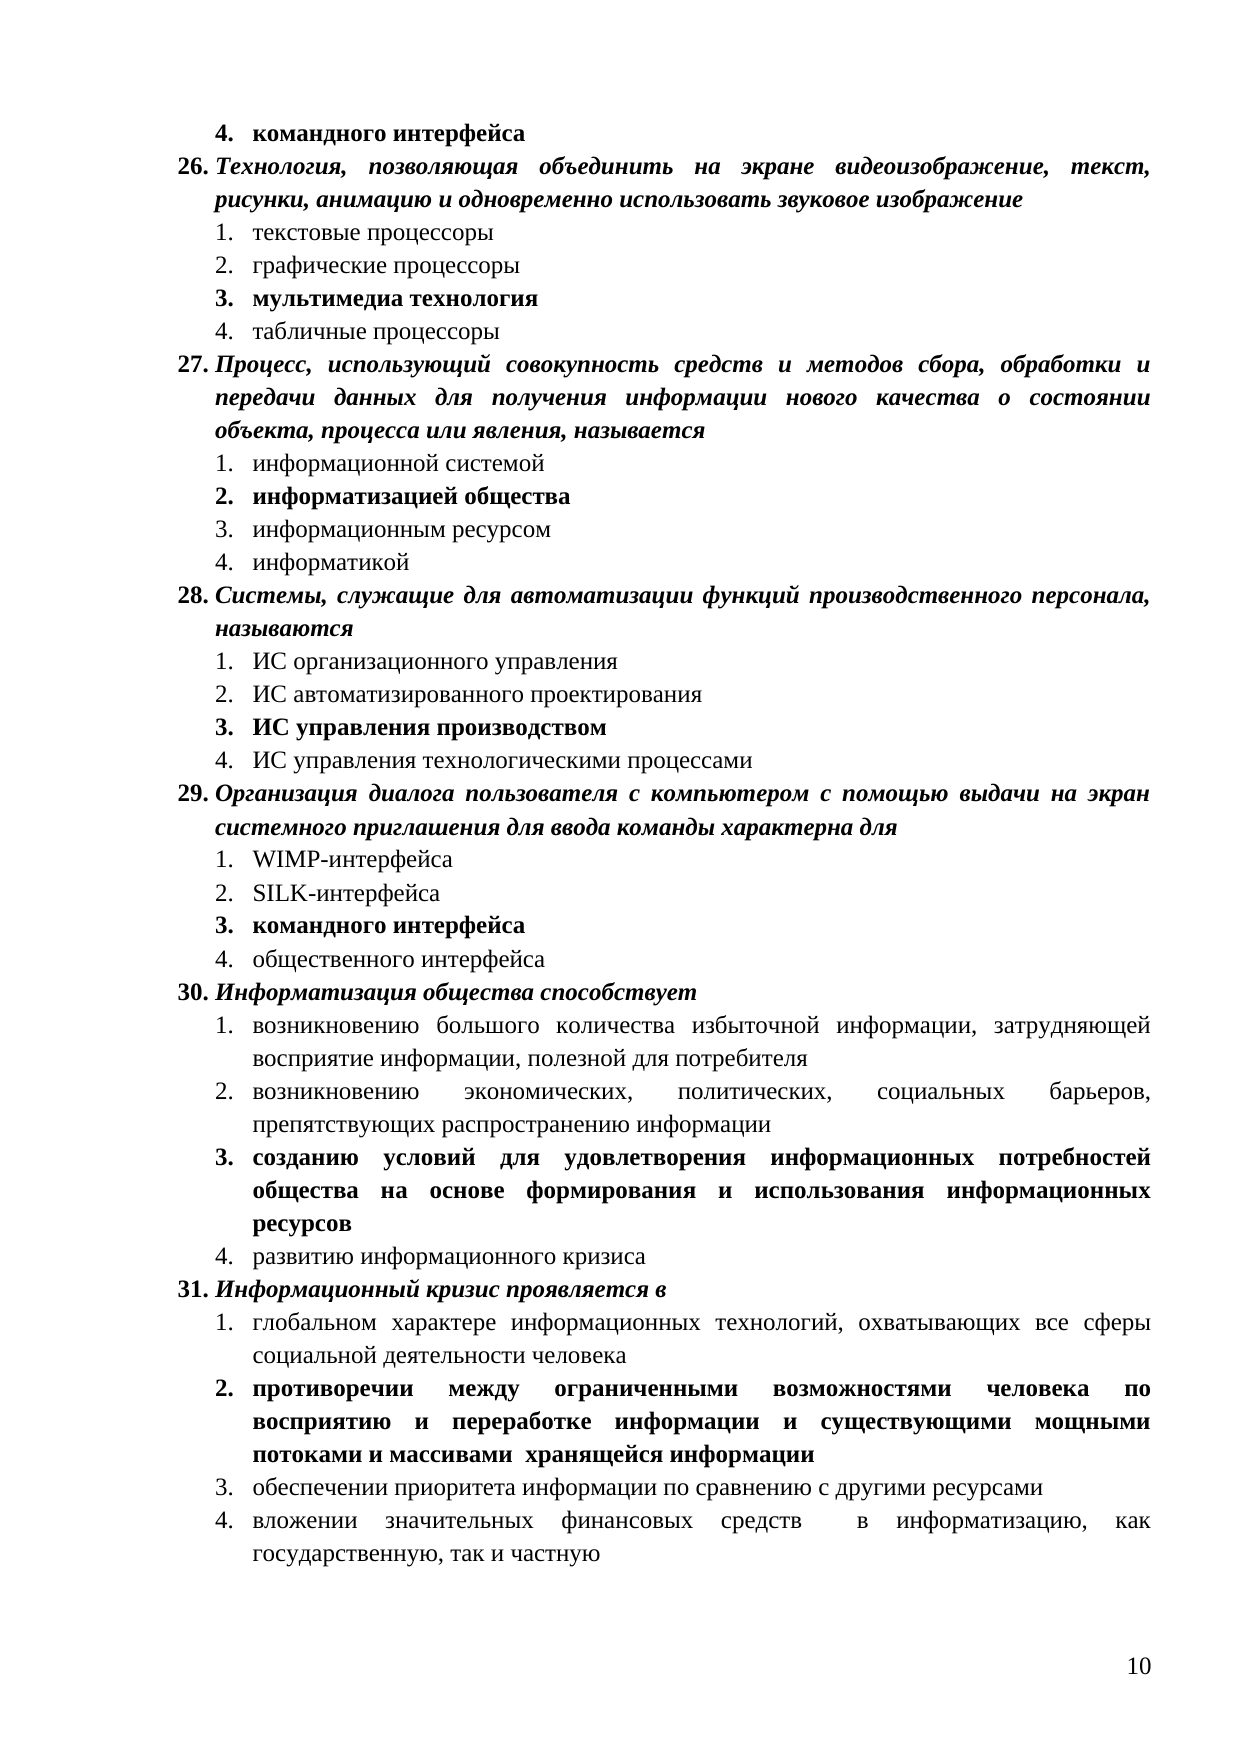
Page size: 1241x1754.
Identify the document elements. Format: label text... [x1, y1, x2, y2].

list общественного интерфейса [215, 944, 1152, 972]
list ИС управления производством [215, 712, 1152, 741]
list информатизацией общества [215, 481, 1152, 510]
list Процесс, использующий совокупность средств и методов сбора, обработки и передачи данных для получения информации нового качества о состоянии объекта, процесса или явления, называется [177, 349, 1152, 444]
list развитию информационного кризиса [215, 1241, 1152, 1269]
list графические процессоры [215, 250, 1152, 279]
list Информационный кризис проявляется в [177, 1274, 1152, 1303]
list командного интерфейса [215, 118, 1152, 147]
list ИС управления технологическими процессами [215, 746, 1152, 774]
list созданию условий для удовлетворения информационных потребностей общества на основе формирования и использования информационных ресурсов [215, 1142, 1152, 1237]
list глобальном характере информационных технологий, охватывающих все сферы социальной деятельности человека [215, 1307, 1152, 1369]
list возникновению экономических, политических, социальных барьеров, препятствующих распространению информации [215, 1076, 1152, 1137]
list WIMP-интерфейса [215, 844, 1152, 873]
list текстовые процессоры [215, 217, 1152, 246]
list табличные процессоры [215, 316, 1152, 345]
list возникновению большого количества избыточной информации, затрудняющей восприятие информации, полезной для потребителя [215, 1010, 1152, 1071]
list ИС автоматизированного проектирования [215, 679, 1152, 708]
list мультимедиа технология [215, 283, 1152, 312]
list командного интерфейса [215, 911, 1152, 939]
list информационной системой [215, 448, 1152, 477]
list Системы, служащие для автоматизации функций производственного персонала, называются [177, 580, 1152, 642]
list Информатизация общества способствует [177, 977, 1152, 1005]
list Технология, позволяющая объединить на экране видеоизображение, текст, рисунки, анимацию и одновременно использовать звуковое изображение [177, 151, 1152, 213]
list противоречии между ограниченными возможностями человека по восприятию и переработке информации и существующими мощными потоками и массивами хранящейся информации [215, 1373, 1152, 1468]
list вложении значительных финансовых средств в информатизацию, как государственную, так и частную [215, 1505, 1152, 1567]
list Организация диалога пользователя с компьютером с помощью выдачи на экран системного приглашения для ввода команды характерна для [177, 778, 1152, 840]
list обеспечении приоритета информации по сравнению с другими ресурсами [215, 1472, 1152, 1501]
list информационным ресурсом [215, 514, 1152, 543]
list ИС организационного управления [215, 646, 1152, 675]
list SILK-интерфейса [215, 878, 1152, 906]
list информатикой [215, 547, 1152, 576]
